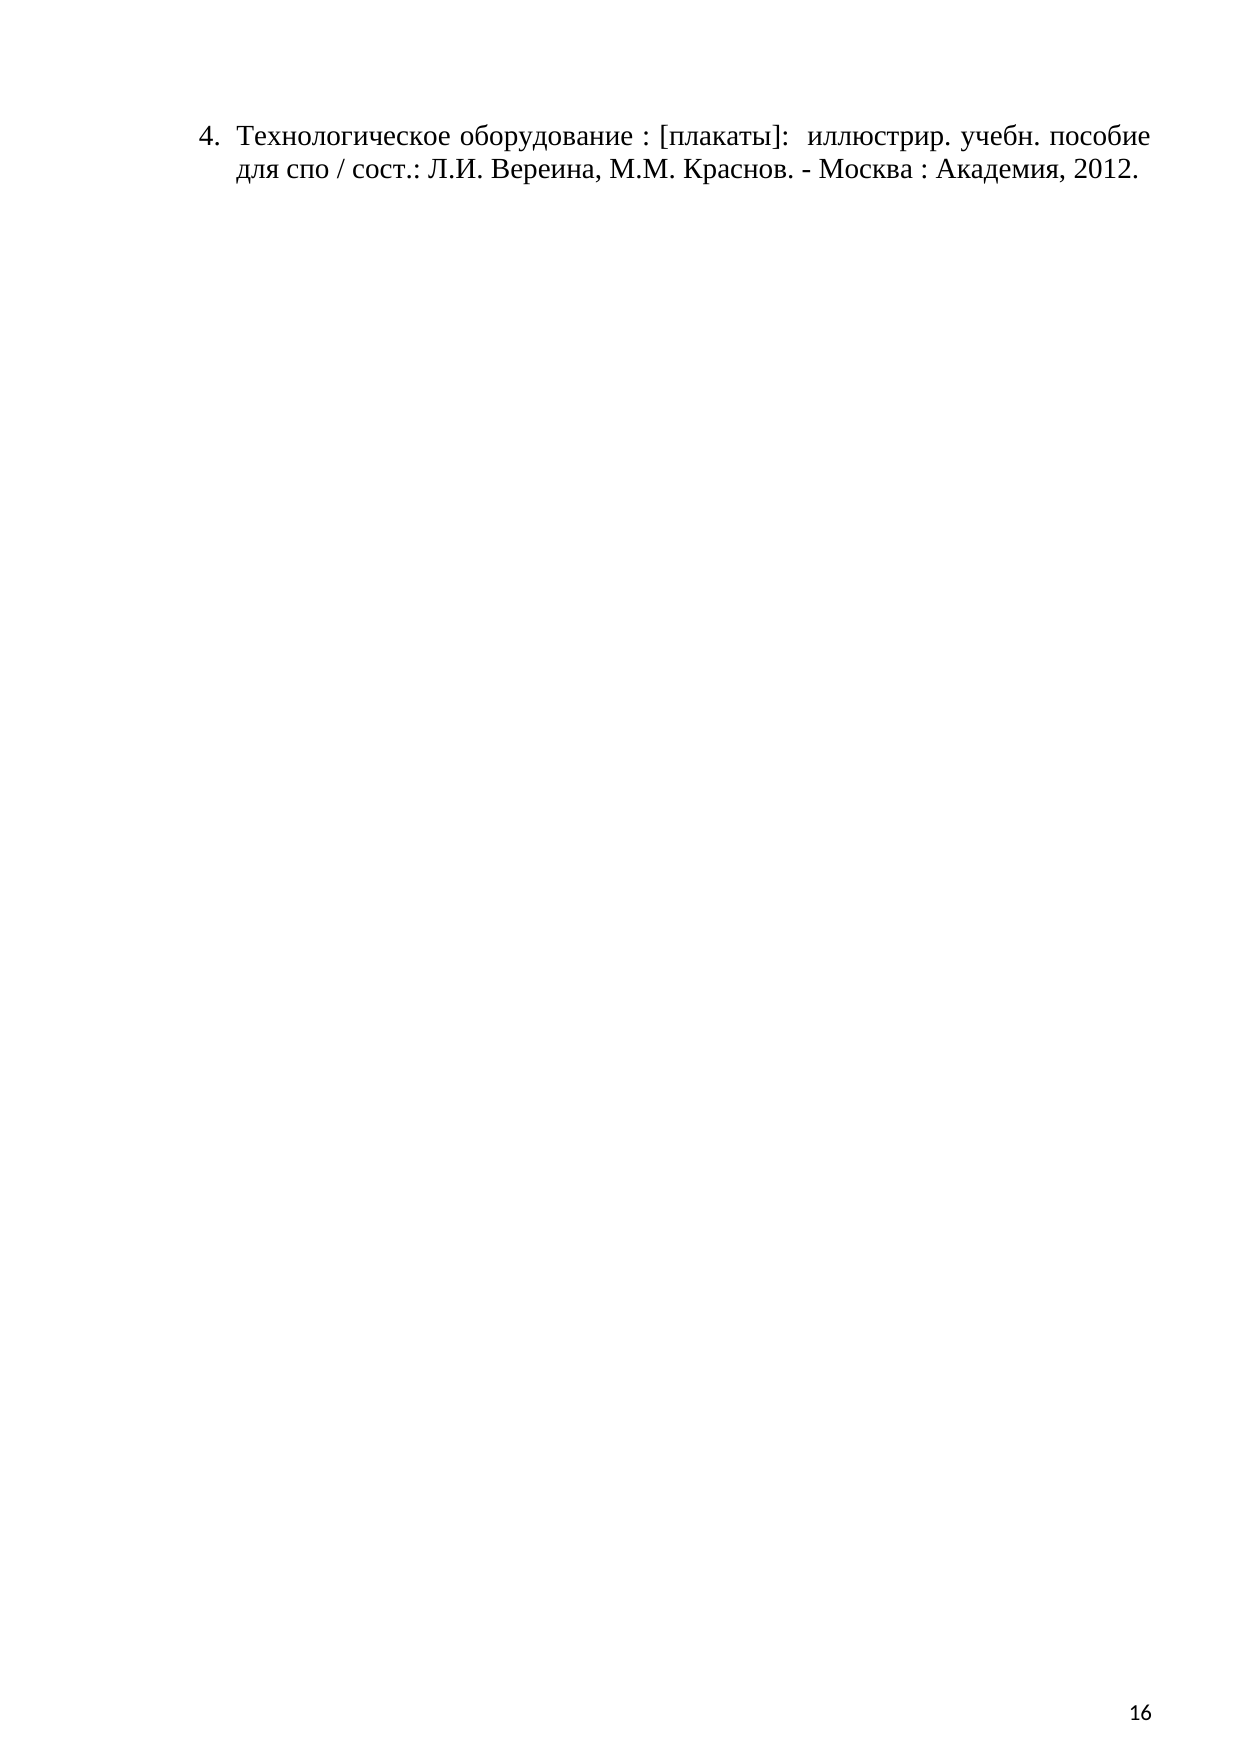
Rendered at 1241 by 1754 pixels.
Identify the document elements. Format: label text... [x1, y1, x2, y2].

list Технологическое оборудование : [плакаты]: иллюстрир. учебн. пособие для спо / сост.: Л.И. Вереина, М.М. Краснов. - Москва : Академия, 2012. [199, 118, 1152, 185]
